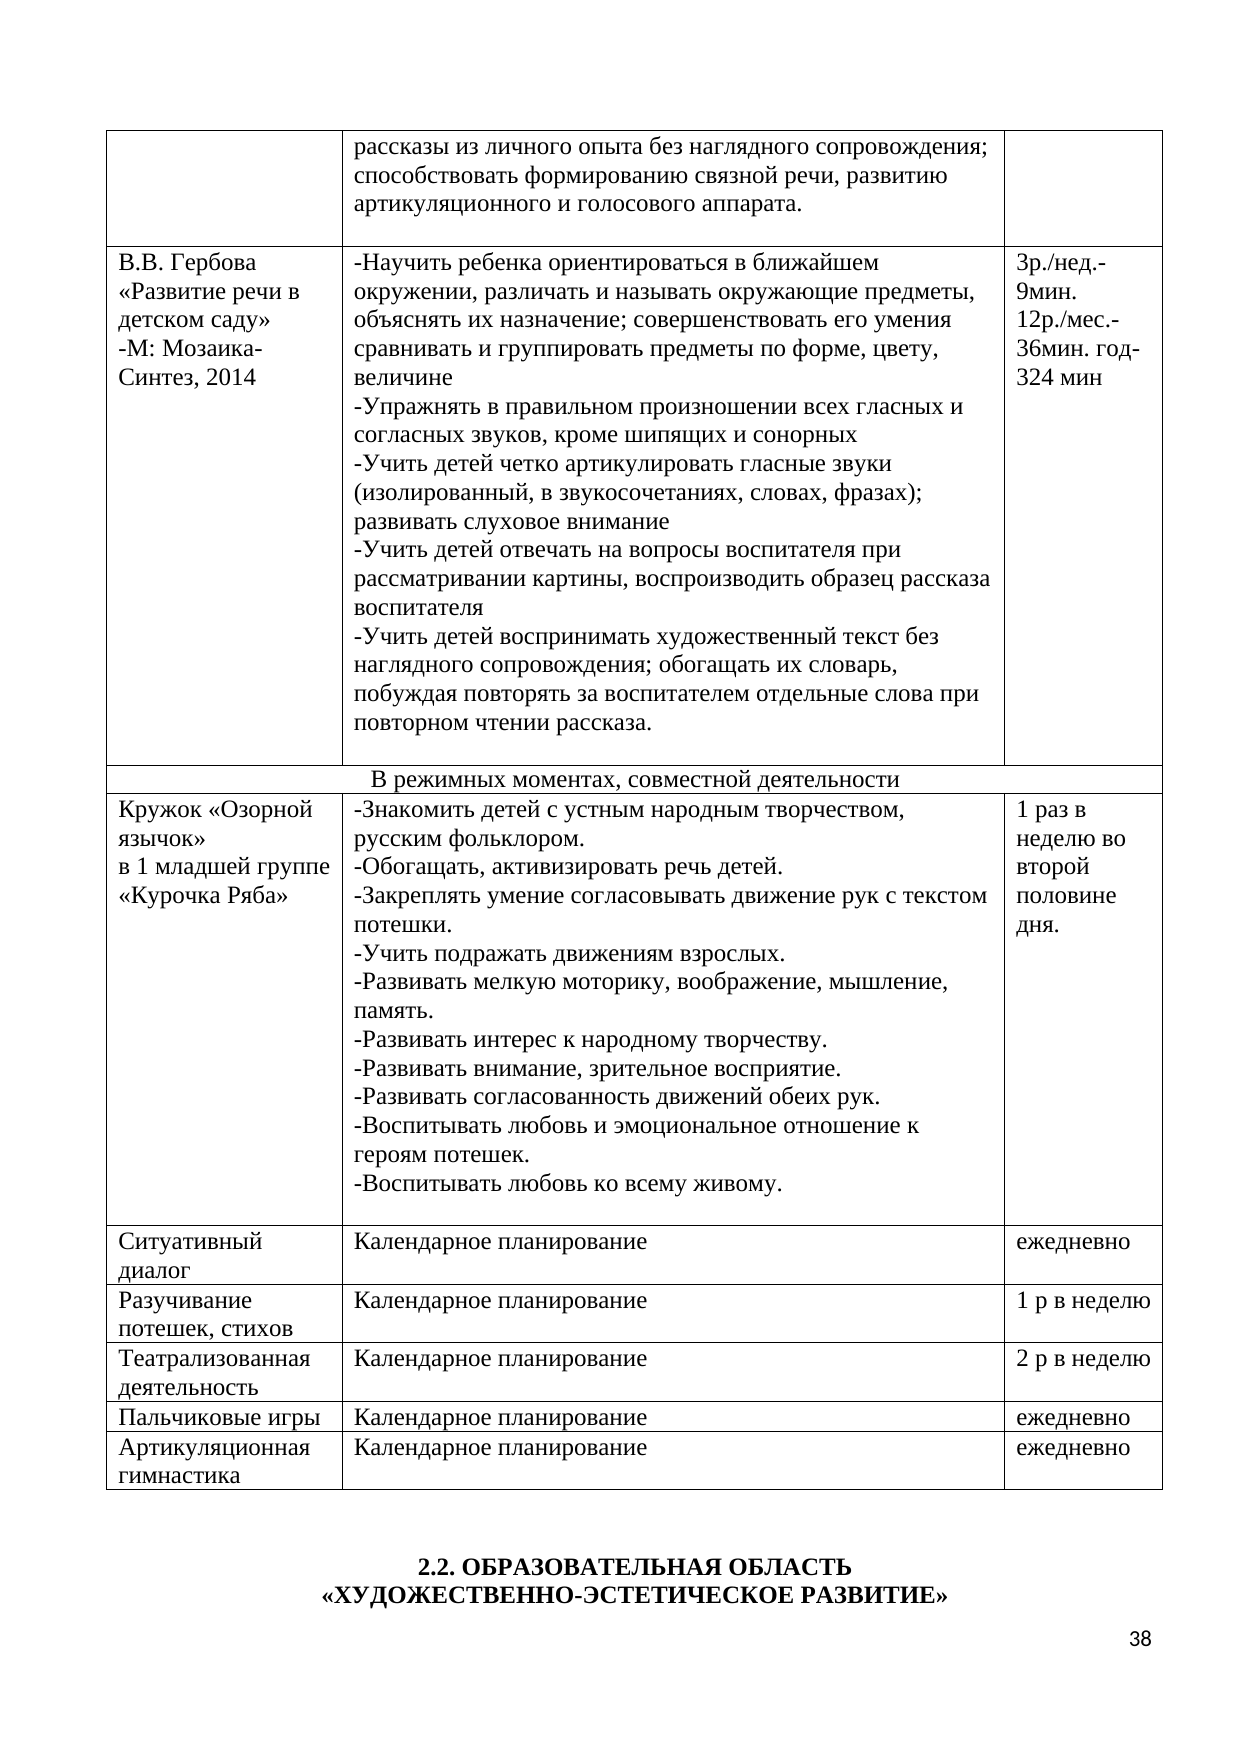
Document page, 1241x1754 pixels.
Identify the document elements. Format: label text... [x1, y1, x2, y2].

text 2.2. ОБРАЗОВАТЕЛЬНАЯ ОБЛАСТЬ [118, 1552, 1152, 1580]
text «ХУДОЖЕСТВЕННО-ЭСТЕТИЧЕСКОЕ РАЗВИТИЕ» [118, 1580, 1152, 1609]
table_cell Кружок «Озорной язычок» в 1 младшей группе «Курочка Ряба» [107, 794, 342, 1225]
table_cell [1005, 131, 1162, 246]
table_cell Календарное планирование [343, 1402, 1004, 1431]
table_cell Разучивание потешек, стихов [107, 1285, 342, 1342]
table_cell В.В. Гербова «Развитие речи в детском саду» -М: Мозаика-Синтез, 2014 [107, 247, 342, 764]
table_cell 3р./нед.-9мин. 12р./мес.-36мин. год-324 мин [1005, 247, 1162, 764]
table_cell 1 раз в неделю во второй половине дня. [1005, 794, 1162, 1225]
table_cell ежедневно [1005, 1432, 1162, 1489]
table_cell 1 р в неделю [1005, 1285, 1162, 1342]
table_cell Театрализованная деятельность [107, 1343, 342, 1401]
table_cell В режимных моментах, совместной деятельности [107, 766, 1162, 793]
table_cell Календарное планирование [343, 1226, 1004, 1284]
table_cell Календарное планирование [343, 1432, 1004, 1489]
table_cell -Научить ребенка ориентироваться в ближайшем окружении, различать и называть окружающие предметы, объяснять их назначение; совершенствовать его умения сравнивать и группировать предметы по форме, цвету, величине -Упражнять в правильном произношении всех гласных и согласных звуков, кроме шипящих и сонорных -Учить детей четко артикулировать гласные звуки (изолированный, в звукосочетаниях, словах, фразах); развивать слуховое внимание -Учить детей отвечать на вопросы воспитателя при рассматривании картины, воспроизводить образец рассказа воспитателя -Учить детей воспринимать художественный текст без наглядного сопровождения; обогащать их словарь, побуждая повторять за воспитателем отдельные слова при повторном чтении рассказа. [343, 247, 1004, 764]
table_cell ежедневно [1005, 1226, 1162, 1284]
table_cell Календарное планирование [343, 1285, 1004, 1342]
table_cell 2 р в неделю [1005, 1343, 1162, 1401]
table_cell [343, 131, 1004, 246]
table_cell Пальчиковые игры [107, 1402, 342, 1431]
table_cell Артикуляционная гимнастика [107, 1432, 342, 1489]
table_cell Ситуативный диалог [107, 1226, 342, 1284]
table_cell Календарное планирование [343, 1343, 1004, 1401]
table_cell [107, 131, 342, 246]
table_cell ежедневно [1005, 1402, 1162, 1431]
table_cell -Знакомить детей с устным народным творчеством, русским фольклором. -Обогащать, активизировать речь детей. -Закреплять умение согласовывать движение рук с текстом потешки. -Учить подражать движениям взрослых. -Развивать мелкую моторику, воображение, мышление, память. -Развивать интерес к народному творчеству. -Развивать внимание, зрительное восприятие. -Развивать согласованность движений обеих рук. -Воспитывать любовь и эмоциональное отношение к героям потешек. -Воспитывать любовь ко всему живому. [343, 794, 1004, 1225]
